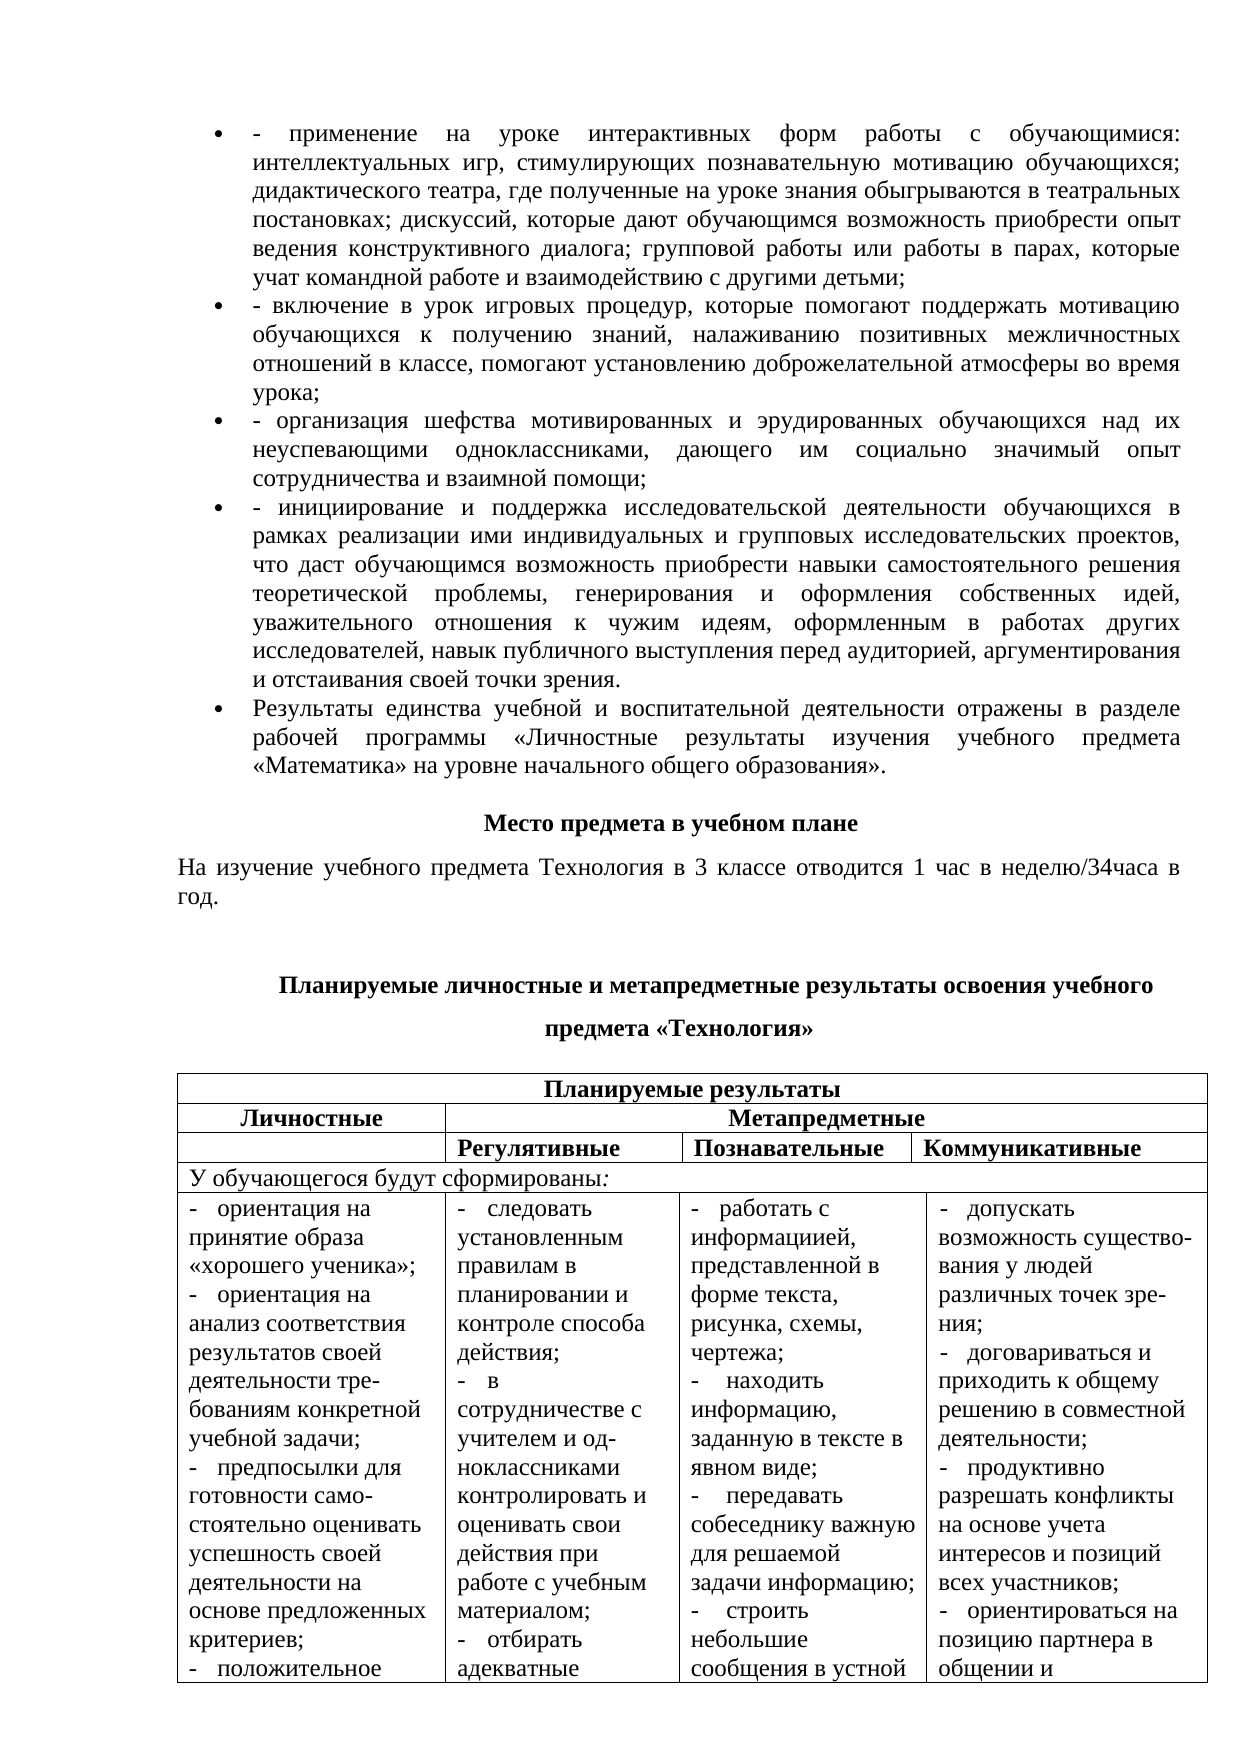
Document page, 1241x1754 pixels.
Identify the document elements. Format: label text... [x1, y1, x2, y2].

table_header Планируемые результаты [178, 1074, 1207, 1102]
text Планируемые личностные и метапредметные результаты освоения учебного предмета «Технология» [177, 970, 1181, 1042]
table_cell У обучающегося будут сформированы: [178, 1163, 1207, 1192]
list - включение в урок игровых процедур, которые помогают поддержать мотивацию обучающихся к получению знаний, налаживанию позитивных межличностных отношений в классе, помогают установлению доброжелательной атмосферы во время урока; [215, 291, 1181, 406]
table_cell Метапредметные [446, 1104, 1207, 1132]
list - инициирование и поддержка исследовательской деятельности обучающихся в рамках реализации ими индивидуальных и групповых исследовательских проектов, что даст обучающимся возможность приобрести навыки самостоятельного решения теоретической проблемы, генерирования и оформления собственных идей, уважительного отношения к чужим идеям, оформленным в работах других исследователей, навык публичного выступления перед аудиторией, аргументирования и отстаивания своей точки зрения. [215, 492, 1181, 693]
table_cell Познавательные [683, 1133, 911, 1162]
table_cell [178, 1193, 445, 1682]
table_cell Регулятивные [446, 1133, 682, 1162]
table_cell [446, 1193, 679, 1682]
list - применение на уроке интерактивных форм работы с обучающимися: интеллектуальных игр, стимулирующих познавательную мотивацию обучающихся; дидактического театра, где полученные на уроке знания обыгрываются в театральных постановках; дискуссий, которые дают обучающимся возможность приобрести опыт ведения конструктивного диалога; групповой работы или работы в парах, которые учат командной работе и взаимодействию с другими детьми; [215, 118, 1181, 291]
text На изучение учебного предмета Технология в 3 классе отводится 1 час в неделю/34часа в год. [177, 852, 1181, 910]
table_cell Личностные [178, 1104, 445, 1132]
list Результаты единства учебной и воспитательной деятельности отражены в разделе рабочей программы «Личностные результаты изучения учебного предмета «Математика» на уровне начального общего образования». [215, 693, 1181, 779]
text Место предмета в учебном плане [177, 808, 1181, 837]
list - организация шефства мотивированных и эрудированных обучающихся над их неуспевающими одноклассниками, дающего им социально значимый опыт сотрудничества и взаимной помощи; [215, 406, 1181, 492]
table_cell [178, 1133, 445, 1162]
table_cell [680, 1193, 926, 1682]
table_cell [927, 1193, 1207, 1682]
table_cell Коммуникативные [912, 1133, 1207, 1162]
